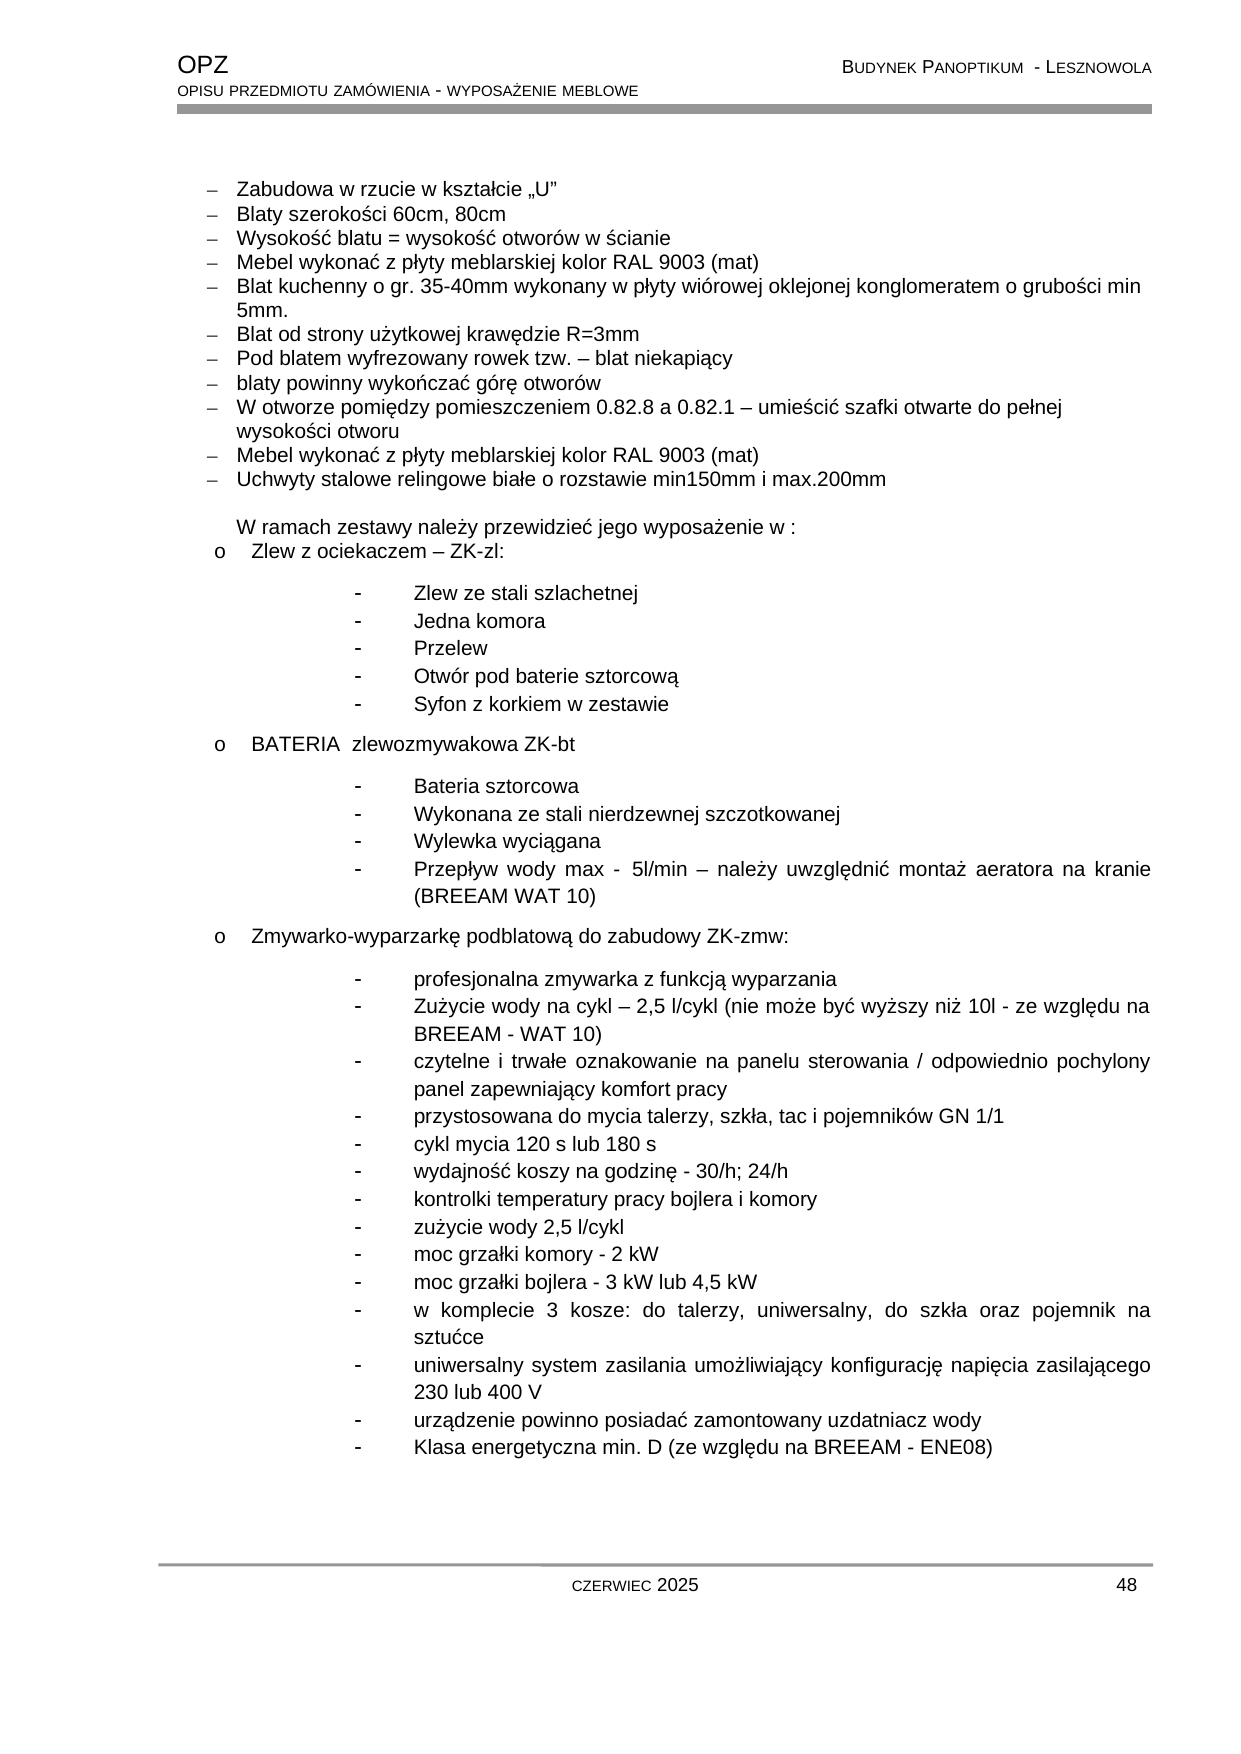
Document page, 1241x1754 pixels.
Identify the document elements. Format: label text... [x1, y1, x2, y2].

text BATERIA zlewozmywakowa ZK-bt [213, 732, 930, 757]
list Przepływ wody max - 5l/min – należy uwzględnić montaż aeratora na kranie (BREEAM WAT 10) [354, 857, 1152, 908]
text Blat od strony użytkowej krawędzie R=3mm [207, 322, 1152, 346]
list Syfon z korkiem w zestawie [354, 691, 1152, 716]
text Uchwyty stalowe relingowe białe o rozstawie min150mm i max.200mm [207, 467, 1152, 491]
list Zużycie wody na cykl – 2,5 l/cykl (nie może być wyższy niż 10l - ze względu na BREEAM - WAT 10) [354, 994, 1152, 1046]
list Jedna komora [354, 609, 1152, 633]
list czytelne i trwałe oznakowanie na panelu sterowania / odpowiednio pochylony panel zapewniający komfort pracy [354, 1049, 1152, 1101]
list cykl mycia 120 s lub 180 s [354, 1132, 1152, 1156]
list Wykonana ze stali nierdzewnej szczotkowanej [354, 801, 1152, 825]
text Pod blatem wyfrezowany rowek tzw. – blat niekapiący [207, 346, 1152, 370]
list urządzenie powinno posiadać zamontowany uzdatniacz wody [354, 1408, 1152, 1432]
list kontrolki temperatury pracy bojlera i komory [354, 1187, 1152, 1211]
list zużycie wody 2,5 l/cykl [354, 1214, 1152, 1239]
list Zlew ze stali szlachetnej [354, 581, 1152, 605]
list przystosowana do mycia talerzy, szkła, tac i pojemników GN 1/1 [354, 1104, 1152, 1128]
list Bateria sztorcowa [354, 774, 1152, 798]
text W otworze pomiędzy pomieszczeniem 0.82.8 a 0.82.1 – umieścić szafki otwarte do pełnej wysokości otworu [207, 394, 1152, 443]
list moc grzałki bojlera - 3 kW lub 4,5 kW [354, 1270, 1152, 1294]
list Wylewka wyciągana [354, 829, 1152, 853]
text W ramach zestawy należy przewidzieć jego wyposażenie w : [177, 515, 1152, 539]
text Zlew z ociekaczem – ZK-zl: [213, 539, 930, 565]
list moc grzałki komory - 2 kW [354, 1242, 1152, 1266]
list w komplecie 3 kosze: do talerzy, uniwersalny, do szkła oraz pojemnik na sztućce [354, 1297, 1152, 1349]
text Blat kuchenny o gr. 35-40mm wykonany w płyty wiórowej oklejonej konglomeratem o grubości min 5mm. [207, 274, 1152, 322]
list profesjonalna zmywarka z funkcją wyparzania [354, 966, 1152, 990]
list Otwór pod baterie sztorcową [354, 664, 1152, 688]
text Zabudowa w rzucie w kształcie „U” [207, 177, 1152, 201]
text Mebel wykonać z płyty meblarskiej kolor RAL 9003 (mat) [207, 443, 1152, 467]
text Zmywarko-wyparzarkę podblatową do zabudowy ZK-zmw: [213, 924, 930, 950]
list uniwersalny system zasilania umożliwiający konfigurację napięcia zasilającego 230 lub 400 V [354, 1352, 1152, 1404]
list wydajność koszy na godzinę - 30/h; 24/h [354, 1159, 1152, 1183]
text blaty powinny wykończać górę otworów [207, 370, 1152, 394]
text Blaty szerokości 60cm, 80cm [207, 201, 1152, 226]
text Mebel wykonać z płyty meblarskiej kolor RAL 9003 (mat) [207, 250, 1152, 274]
list Klasa energetyczna min. D (ze względu na BREEAM - ENE08) [354, 1435, 1152, 1459]
text Wysokość blatu = wysokość otworów w ścianie [207, 226, 1152, 250]
list Przelew [354, 636, 1152, 660]
